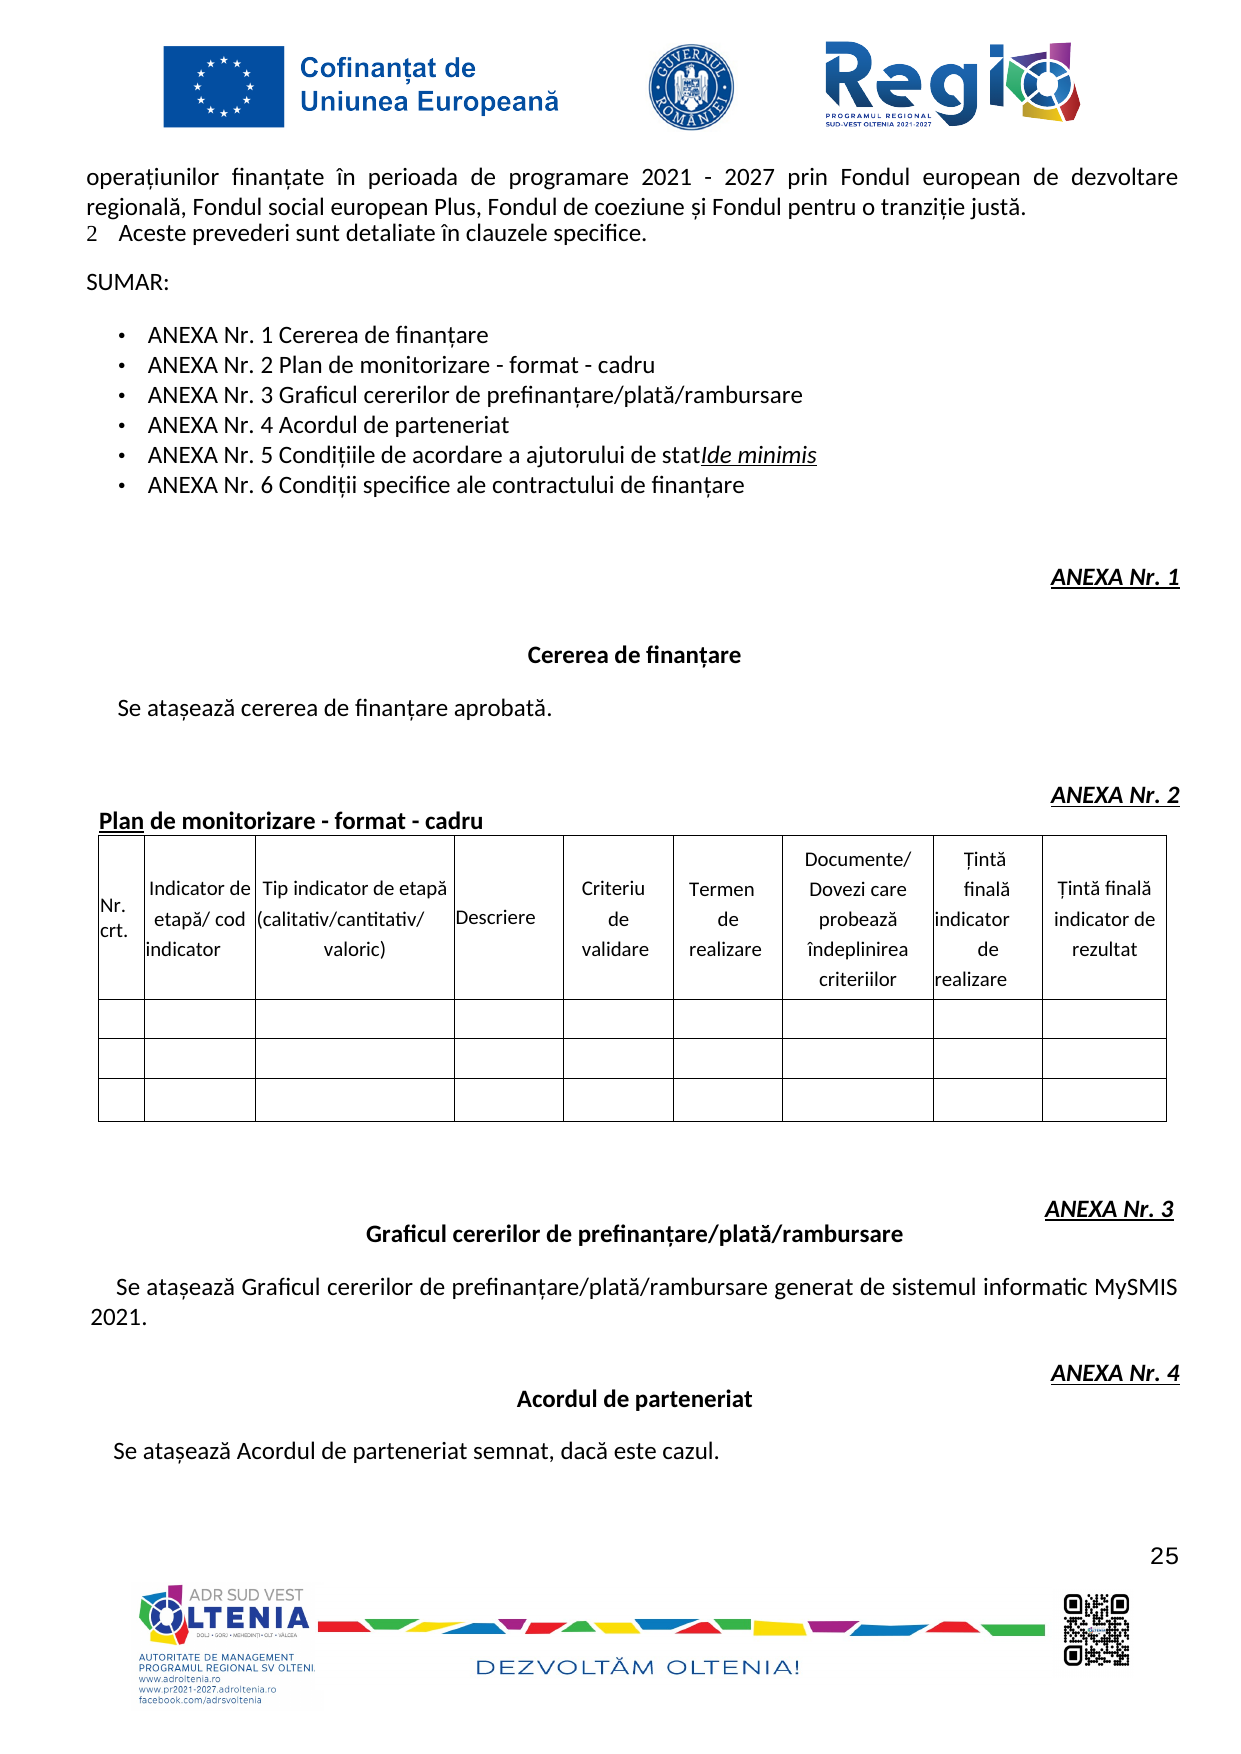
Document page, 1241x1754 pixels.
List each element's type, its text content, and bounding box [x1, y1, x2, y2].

text ANEXA Nr. 4 [86, 1361, 1179, 1387]
table_cell [783, 1039, 933, 1077]
picture [158, 42, 561, 131]
table_header Criteriu de validare [564, 836, 673, 998]
text ANEXA Nr. 2 [86, 784, 1179, 809]
table_cell [99, 1039, 144, 1077]
table_cell [455, 1079, 563, 1121]
text Se ataşează Acordul de parteneriat semnat, dacă este cazul. [86, 1439, 1179, 1465]
text Se ataşează cererea de finanţare aprobată. [117, 696, 1179, 721]
table_header Termen de realizare [674, 836, 782, 998]
table_cell [256, 1000, 454, 1038]
table_cell [256, 1039, 454, 1077]
table_cell [934, 1000, 1042, 1038]
table_cell [145, 1039, 255, 1077]
list ANEXA Nr. 4 Acordul de parteneriat [117, 409, 1179, 439]
picture [131, 1582, 1134, 1711]
table_cell [1043, 1039, 1166, 1077]
text ANEXA Nr. 3 [971, 854, 1179, 1223]
list ANEXA Nr. 5 Condiţiile de acordare a ajutorului de statIde minimis [117, 439, 1179, 469]
table_header Indicator de etapă/ cod indicator [145, 836, 255, 998]
table_header Nr. crt. [99, 836, 144, 998]
picture [645, 42, 739, 132]
table_cell [783, 1000, 933, 1038]
table_header Documente/ Dovezi care probează îndeplinirea criteriilor [783, 836, 933, 998]
text Se ataşează Graficul cererilor de prefinanţare/plată/rambursare generat de sistemul informatic MySMIS 2021. [90, 1271, 1179, 1331]
table_cell [256, 1079, 454, 1121]
list Aceste prevederi sunt detaliate în clauzele specifice. [86, 221, 1179, 247]
list ANEXA Nr. 2 Plan de monitorizare - format - cadru [117, 349, 1179, 379]
list ANEXA Nr. 6 Condiţii specifice ale contractului de finanţare [117, 469, 1179, 499]
table_cell [783, 1079, 933, 1121]
table_cell [455, 1000, 563, 1038]
list ANEXA Nr. 3 Graficul cererilor de prefinanţare/plată/rambursare [117, 379, 1179, 409]
table_header Ţintă finală indicator de rezultat [1043, 836, 1166, 998]
table_cell [674, 1000, 782, 1038]
table_cell [934, 1079, 1042, 1121]
table_header Tip indicator de etapă (calitativ/cantitativ/ valoric) [256, 836, 454, 998]
subtitle Cererea de finanţare [90, 643, 1179, 669]
table_cell [674, 1079, 782, 1121]
table_cell [674, 1039, 782, 1077]
text Plan de monitorizare - format - cadru [99, 809, 1166, 834]
table_header Ţintă finală indicator de realizare [934, 836, 1042, 998]
table_cell [564, 1000, 673, 1038]
table_cell [1043, 1000, 1166, 1038]
table_cell [99, 1000, 144, 1038]
list ANEXA Nr. 1 Cererea de finanţare [117, 319, 1179, 349]
table_cell [145, 1079, 255, 1121]
table_header Descriere [455, 836, 563, 998]
picture [823, 40, 1082, 129]
table_cell [145, 1000, 255, 1038]
table_cell [934, 1039, 1042, 1077]
table_cell [564, 1079, 673, 1121]
subtitle Graficul cererilor de prefinanţare/plată/rambursare [90, 1223, 1179, 1248]
subtitle Acordul de parteneriat [90, 1387, 1179, 1412]
table_cell [564, 1039, 673, 1077]
table_cell [455, 1039, 563, 1077]
text ANEXA Nr. 1 [86, 565, 1179, 591]
table_cell [99, 1079, 144, 1121]
table_cell [1043, 1079, 1166, 1121]
text SUMAR: [86, 270, 1179, 296]
